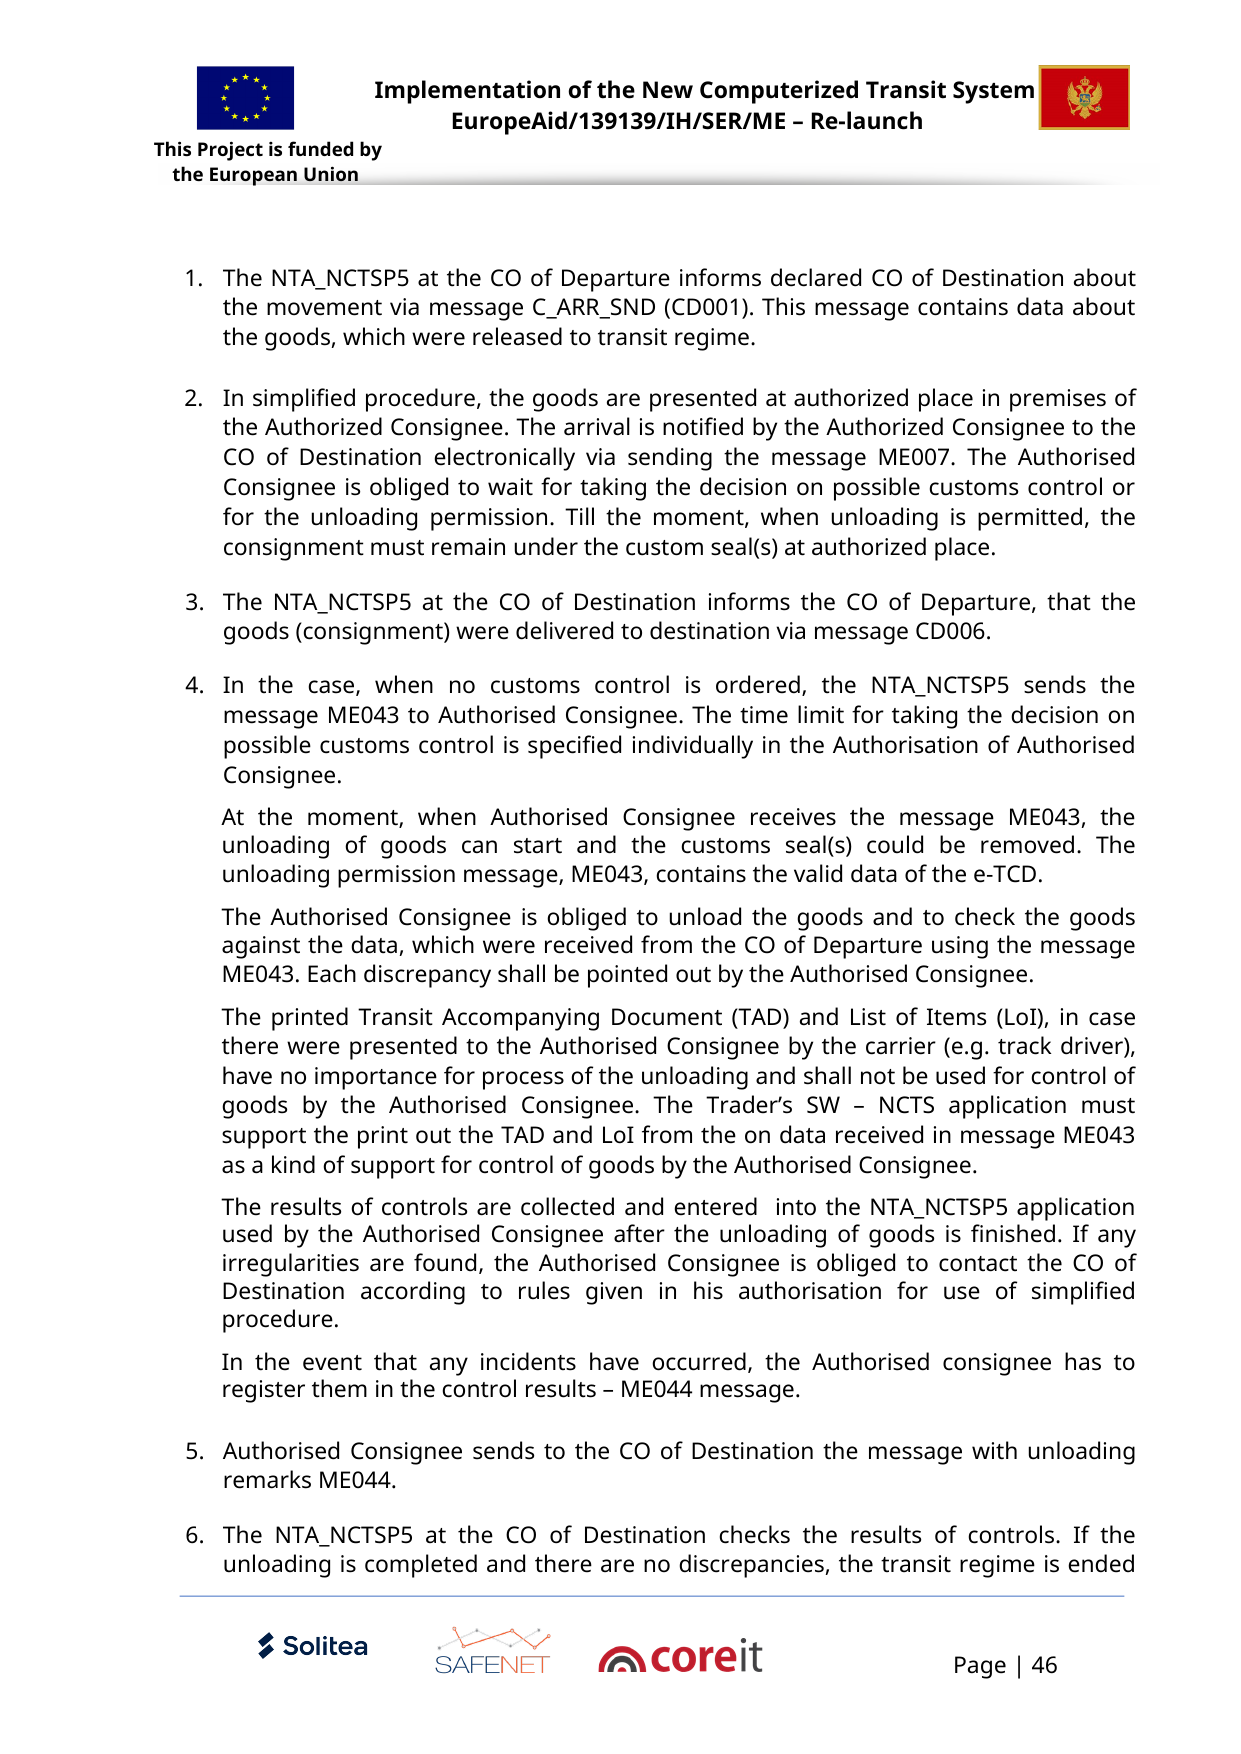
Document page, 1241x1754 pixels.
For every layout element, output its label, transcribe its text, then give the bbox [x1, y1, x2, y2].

list The NTA_NCTSP5 at the CO of Destination informs the CO of Departure, that the goods (consignment) were delivered to destination via message CD006. [185, 586, 1137, 646]
list In the case, when no customs control is ordered, the NTA_NCTSP5 sends the message ME043 to Authorised Consignee. The time limit for taking the decision on possible customs control is specified individually in the Authorisation of Authorised Consignee. [185, 670, 1137, 790]
text In the event that any incidents have occurred, the Authorised consignee has to register them in the control results – ME044 message. [221, 1347, 1137, 1404]
picture [435, 1626, 551, 1674]
picture [243, 1617, 382, 1674]
text At the moment, when Authorised Consignee receives the message ME043, the unloading of goods can start and the customs seal(s) could be removed. The unloading permission message, ME043, contains the valid data of the e-TCD. [221, 802, 1137, 890]
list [185, 1519, 1137, 1579]
text The Authorised Consignee is obliged to unload the goods and to check the goods against the data, which were received from the CO of Departure using the message ME043. Each discrepancy shall be pointed out by the Authorised Consignee. [221, 902, 1137, 989]
picture [598, 1638, 763, 1674]
text The printed Transit Accompanying Document (TAD) and List of Items (LoI), in case there were presented to the Authorised Consignee by the carrier (e.g. track driver), have no importance for process of the unloading and shall not be used for control of goods by the Authorised Consignee. The Trader’s SW – NCTS application must support the print out the TAD and LoI from the on data received in message ME043 as a kind of support for control of goods by the Authorised Consignee. [221, 1002, 1137, 1180]
picture [196, 66, 295, 130]
list Authorised Consignee sends to the CO of Destination the message with unloading remarks ME044. [185, 1435, 1137, 1495]
text The results of controls are collected and entered into the NTA_NCTSP5 application used by the Authorised Consignee after the unloading of goods is finished. If any irregularities are found, the Authorised Consignee is obliged to contact the CO of Destination according to rules given in his authorisation for use of simplified procedure. [221, 1192, 1137, 1335]
list The NTA_NCTSP5 at the CO of Departure informs declared CO of Destination about the movement via message C_ARR_SND (CD001). This message contains data about the goods, which were released to transit regime. [184, 262, 1137, 352]
picture [1038, 65, 1130, 130]
list In simplified procedure, the goods are presented at authorized place in premises of the Authorized Consignee. The arrival is notified by the Authorized Consignee to the CO of Destination electronically via sending the message ME007. The Authorised Consignee is obliged to wait for taking the decision on possible customs control or for the unloading permission. Till the moment, when unloading is permitted, the consignment must remain under the custom seal(s) at authorized place. [184, 382, 1137, 562]
